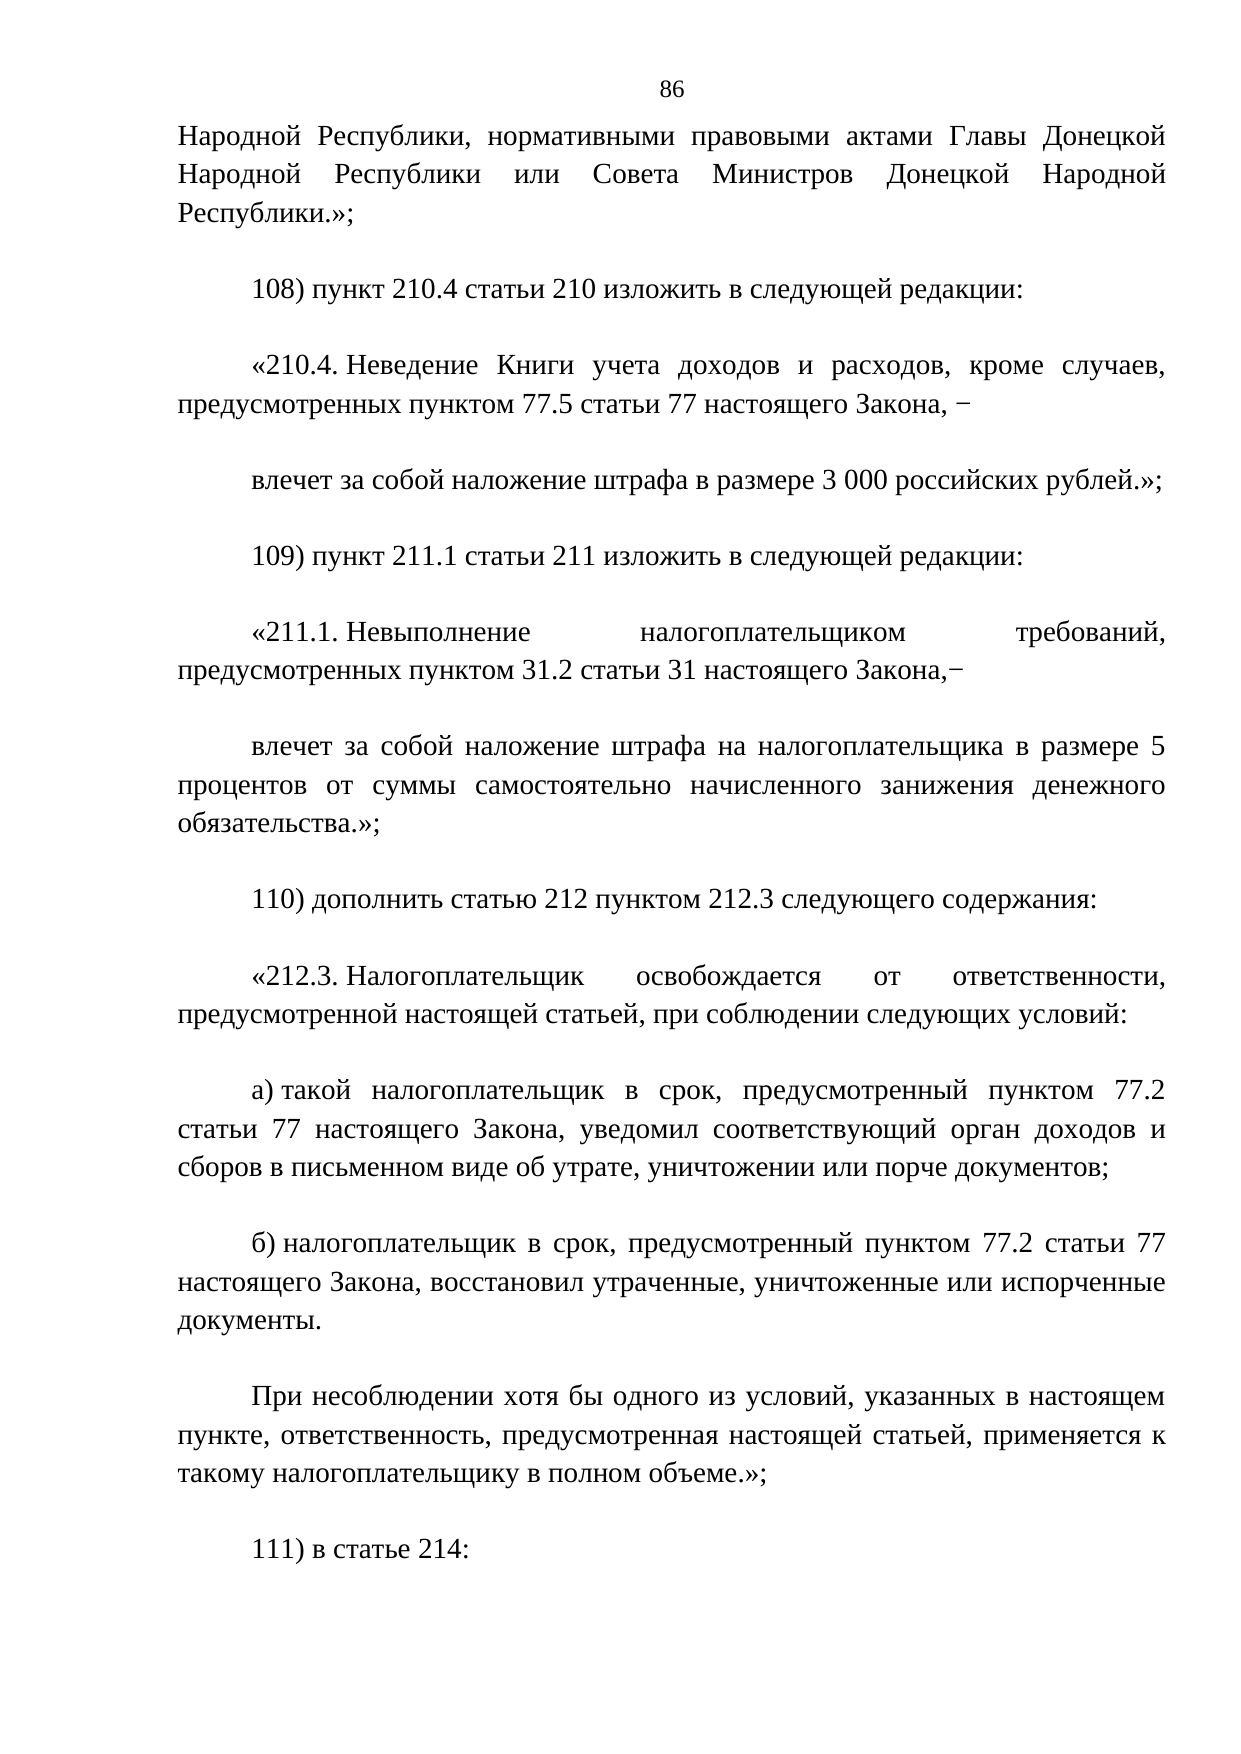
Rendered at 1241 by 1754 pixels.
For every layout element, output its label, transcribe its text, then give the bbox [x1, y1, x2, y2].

text 108) пункт 210.4 статьи 210 изложить в следующей редакции: [177, 271, 1167, 305]
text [177, 118, 1167, 229]
text влечет за собой наложение штрафа в размере 3 000 российских рублей.»; [177, 462, 1167, 495]
text При несоблюдении хотя бы одного из условий, указанных в настоящем пункте, ответственность, предусмотренная настоящей статьей, применяется к такому налогоплательщику в полном объеме.»; [177, 1378, 1167, 1489]
text «212.3. Налогоплательщик освобождается от ответственности, предусмотренной настоящей статьей, при соблюдении следующих условий: [177, 958, 1167, 1030]
text 110) дополнить статью 212 пунктом 212.3 следующего содержания: [177, 882, 1167, 915]
text 109) пункт 211.1 статьи 211 изложить в следующей редакции: [177, 538, 1167, 571]
text б) налогоплательщик в срок, предусмотренный пунктом 77.2 статьи 77 настоящего Закона, восстановил утраченные, уничтоженные или испорченные документы. [177, 1225, 1167, 1336]
text влечет за собой наложение штрафа на налогоплательщика в размере 5 процентов от суммы самостоятельно начисленного занижения денежного обязательства.»; [177, 728, 1167, 839]
text а) такой налогоплательщик в срок, предусмотренный пунктом 77.2 статьи 77 настоящего Закона, уведомил соответствующий орган доходов и сборов в письменном виде об утрате, уничтожении или порче документов; [177, 1072, 1167, 1183]
text 111) в статье 214: [177, 1532, 1167, 1565]
text «210.4. Неведение Книги учета доходов и расходов, кроме случаев, предусмотренных пунктом 77.5 статьи 77 настоящего Закона, − [177, 347, 1167, 419]
text «211.1. Невыполнение налогоплательщиком требований, предусмотренных пунктом 31.2 статьи 31 настоящего Закона,− [177, 614, 1167, 686]
